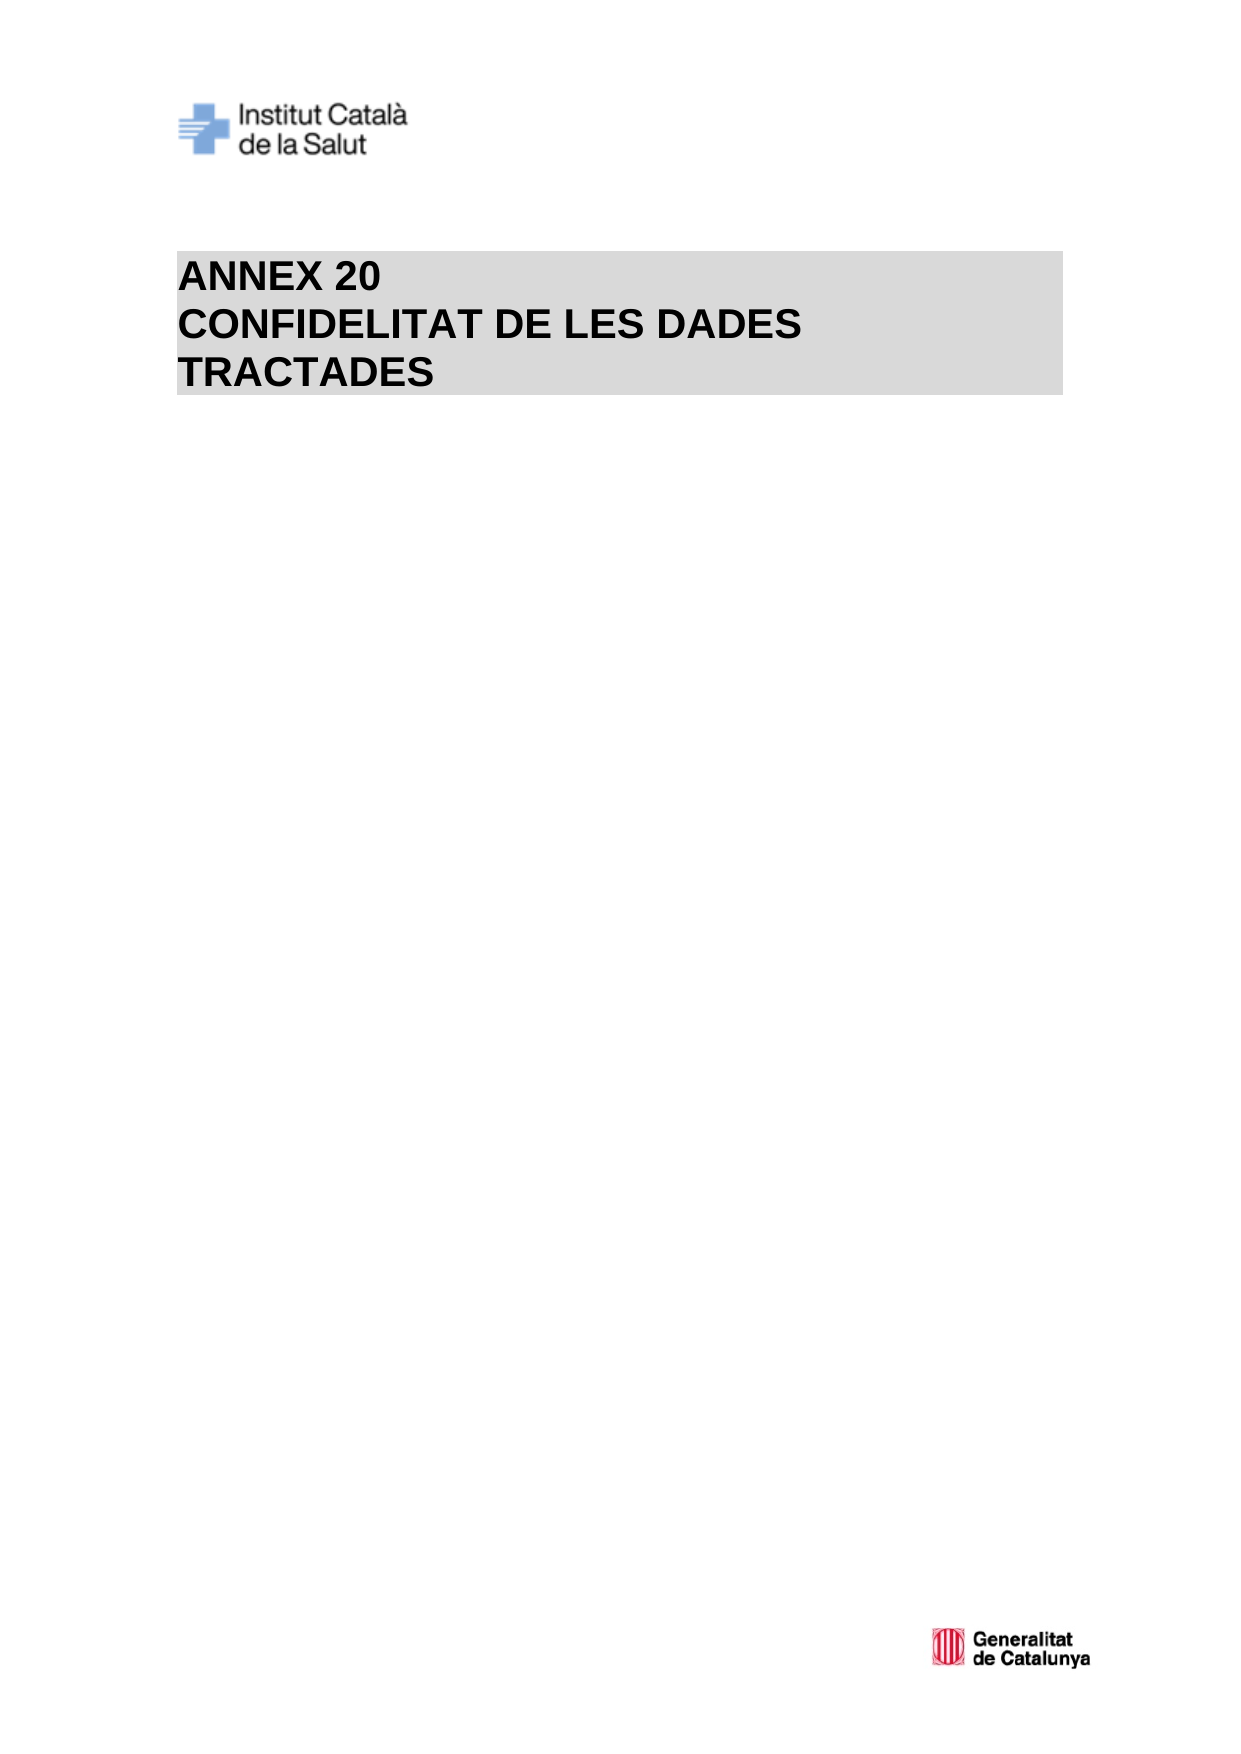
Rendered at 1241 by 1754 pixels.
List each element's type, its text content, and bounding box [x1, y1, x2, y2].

text ANNEX 20 [177, 251, 1063, 299]
text CONFIDELITAT DE LES DADES TRACTADES [177, 299, 1063, 395]
picture [893, 1621, 1129, 1674]
picture [177, 100, 410, 160]
